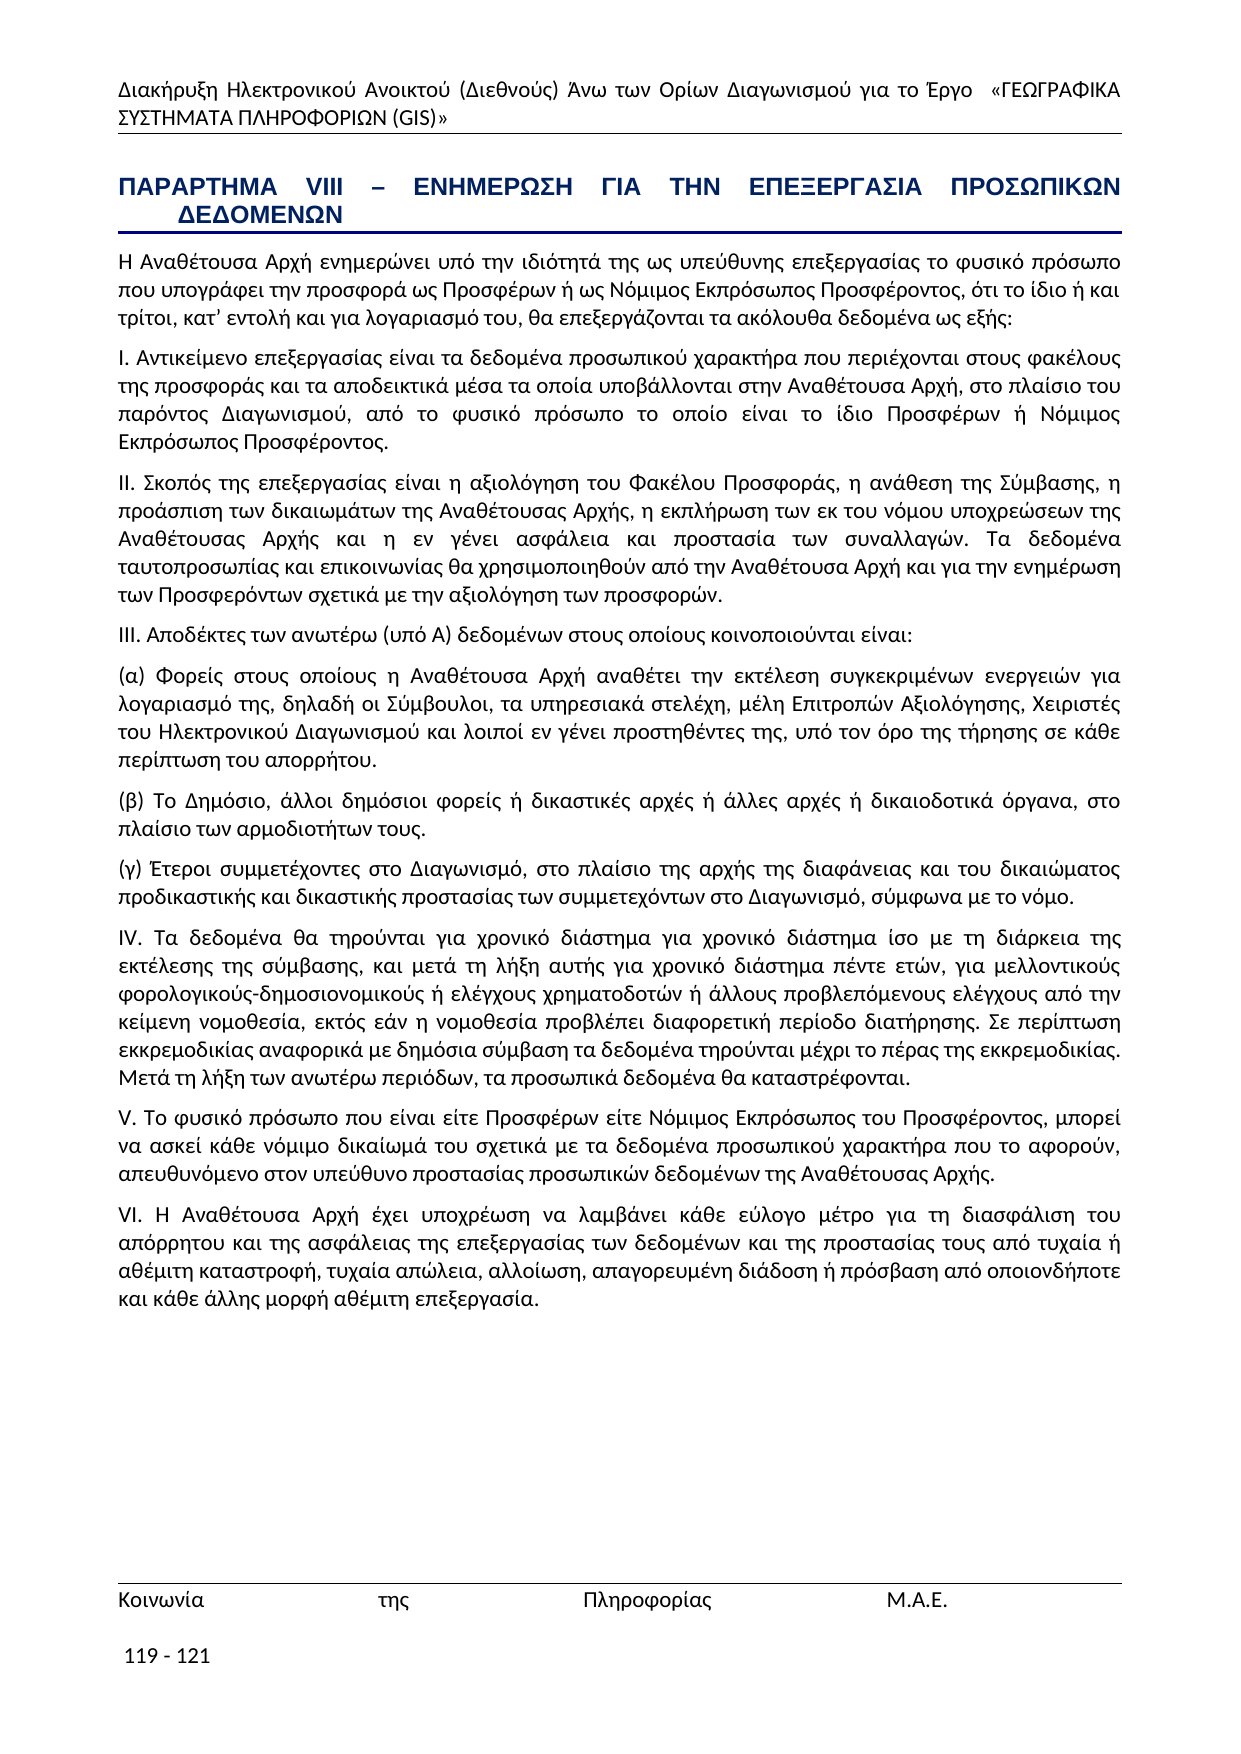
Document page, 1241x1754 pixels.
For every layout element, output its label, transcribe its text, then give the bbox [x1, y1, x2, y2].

text VI. H Αναθέτουσα Αρχή έχει υποχρέωση να λαμβάνει κάθε εύλογο μέτρο για τη διασφάλιση του απόρρητου και της ασφάλειας της επεξεργασίας των δεδομένων και της προστασίας τους από τυχαία ή αθέμιτη καταστροφή, τυχαία απώλεια, αλλοίωση, απαγορευμένη διάδοση ή πρόσβαση από οποιονδήποτε και κάθε άλλης μορφή αθέμιτη επεξεργασία. [118, 1200, 1122, 1312]
text (β) Το Δημόσιο, άλλοι δημόσιοι φορείς ή δικαστικές αρχές ή άλλες αρχές ή δικαιοδοτικά όργανα, στο πλαίσιο των αρμοδιοτήτων τους. [118, 786, 1122, 842]
text IV. Τα δεδομένα θα τηρούνται για χρονικό διάστημα για χρονικό διάστημα ίσο με τη διάρκεια της εκτέλεσης της σύμβασης, και μετά τη λήξη αυτής για χρονικό διάστημα πέντε ετών, για μελλοντικούς φορολογικούς-δημοσιονομικούς ή ελέγχους χρηματοδοτών ή άλλους προβλεπόμενους ελέγχους από την κείμενη νομοθεσία, εκτός εάν η νομοθεσία προβλέπει διαφορετική περίοδο διατήρησης. Σε περίπτωση εκκρεμοδικίας αναφορικά με δημόσια σύμβαση τα δεδομένα τηρούνται μέχρι το πέρας της εκκρεμοδικίας. Μετά τη λήξη των ανωτέρω περιόδων, τα προσωπικά δεδομένα θα καταστρέφονται. [118, 923, 1122, 1091]
subtitle ΠΑΡΑΡΤΗΜΑ VIIΙ – ΕΝΗΜΕΡΩΣΗ ΓΙΑ ΤΗΝ ΕΠΕΞΕΡΓΑΣΙΑ ΠΡΟΣΩΠΙΚΩΝ ΔΕΔΟΜΕΝΩΝ [118, 172, 1122, 231]
text (α) Φορείς στους οποίους η Αναθέτουσα Αρχή αναθέτει την εκτέλεση συγκεκριμένων ενεργειών για λογαριασμό της, δηλαδή οι Σύμβουλοι, τα υπηρεσιακά στελέχη, μέλη Επιτροπών Αξιολόγησης, Χειριστές του Ηλεκτρονικού Διαγωνισμού και λοιποί εν γένει προστηθέντες της, υπό τον όρο της τήρησης σε κάθε περίπτωση του απορρήτου. [118, 661, 1122, 773]
text (γ) Έτεροι συμμετέχοντες στο Διαγωνισμό, στο πλαίσιο της αρχής της διαφάνειας και του δικαιώματος προδικαστικής και δικαστικής προστασίας των συμμετεχόντων στο Διαγωνισμό, σύμφωνα με το νόμο. [118, 854, 1122, 910]
text ΙΙ. Σκοπός της επεξεργασίας είναι η αξιολόγηση του Φακέλου Προσφοράς, η ανάθεση της Σύμβασης, η προάσπιση των δικαιωμάτων της Αναθέτουσας Αρχής, η εκπλήρωση των εκ του νόμου υποχρεώσεων της Αναθέτουσας Αρχής και η εν γένει ασφάλεια και προστασία των συναλλαγών. Τα δεδομένα ταυτοπροσωπίας και επικοινωνίας θα χρησιμοποιηθούν από την Αναθέτουσα Αρχή και για την ενημέρωση των Προσφερόντων σχετικά με την αξιολόγηση των προσφορών. [118, 468, 1122, 608]
text Ι. Αντικείμενο επεξεργασίας είναι τα δεδομένα προσωπικού χαρακτήρα που περιέχονται στους φακέλους της προσφοράς και τα αποδεικτικά μέσα τα οποία υποβάλλονται στην Αναθέτουσα Αρχή, στο πλαίσιο του παρόντος Διαγωνισμού, από το φυσικό πρόσωπο το οποίο είναι το ίδιο Προσφέρων ή Νόμιμος Εκπρόσωπος Προσφέροντος. [118, 343, 1122, 456]
text V. Το φυσικό πρόσωπο που είναι είτε Προσφέρων είτε Νόμιμος Εκπρόσωπος του Προσφέροντος, μπορεί να ασκεί κάθε νόμιμο δικαίωμά του σχετικά με τα δεδομένα προσωπικού χαρακτήρα που το αφορούν, απευθυνόμενο στον υπεύθυνο προστασίας προσωπικών δεδομένων της Αναθέτουσας Αρχής. [118, 1103, 1122, 1187]
text ΙΙΙ. Αποδέκτες των ανωτέρω (υπό Α) δεδομένων στους οποίους κοινοποιούνται είναι: [118, 621, 1122, 649]
text Η Αναθέτουσα Αρχή ενημερώνει υπό την ιδιότητά της ως υπεύθυνης επεξεργασίας το φυσικό πρόσωπο που υπογράφει την προσφορά ως Προσφέρων ή ως Νόμιμος Εκπρόσωπος Προσφέροντος, ότι το ίδιο ή και τρίτοι, κατ’ εντολή και για λογαριασμό του, θα επεξεργάζονται τα ακόλουθα δεδομένα ως εξής: [118, 247, 1122, 331]
